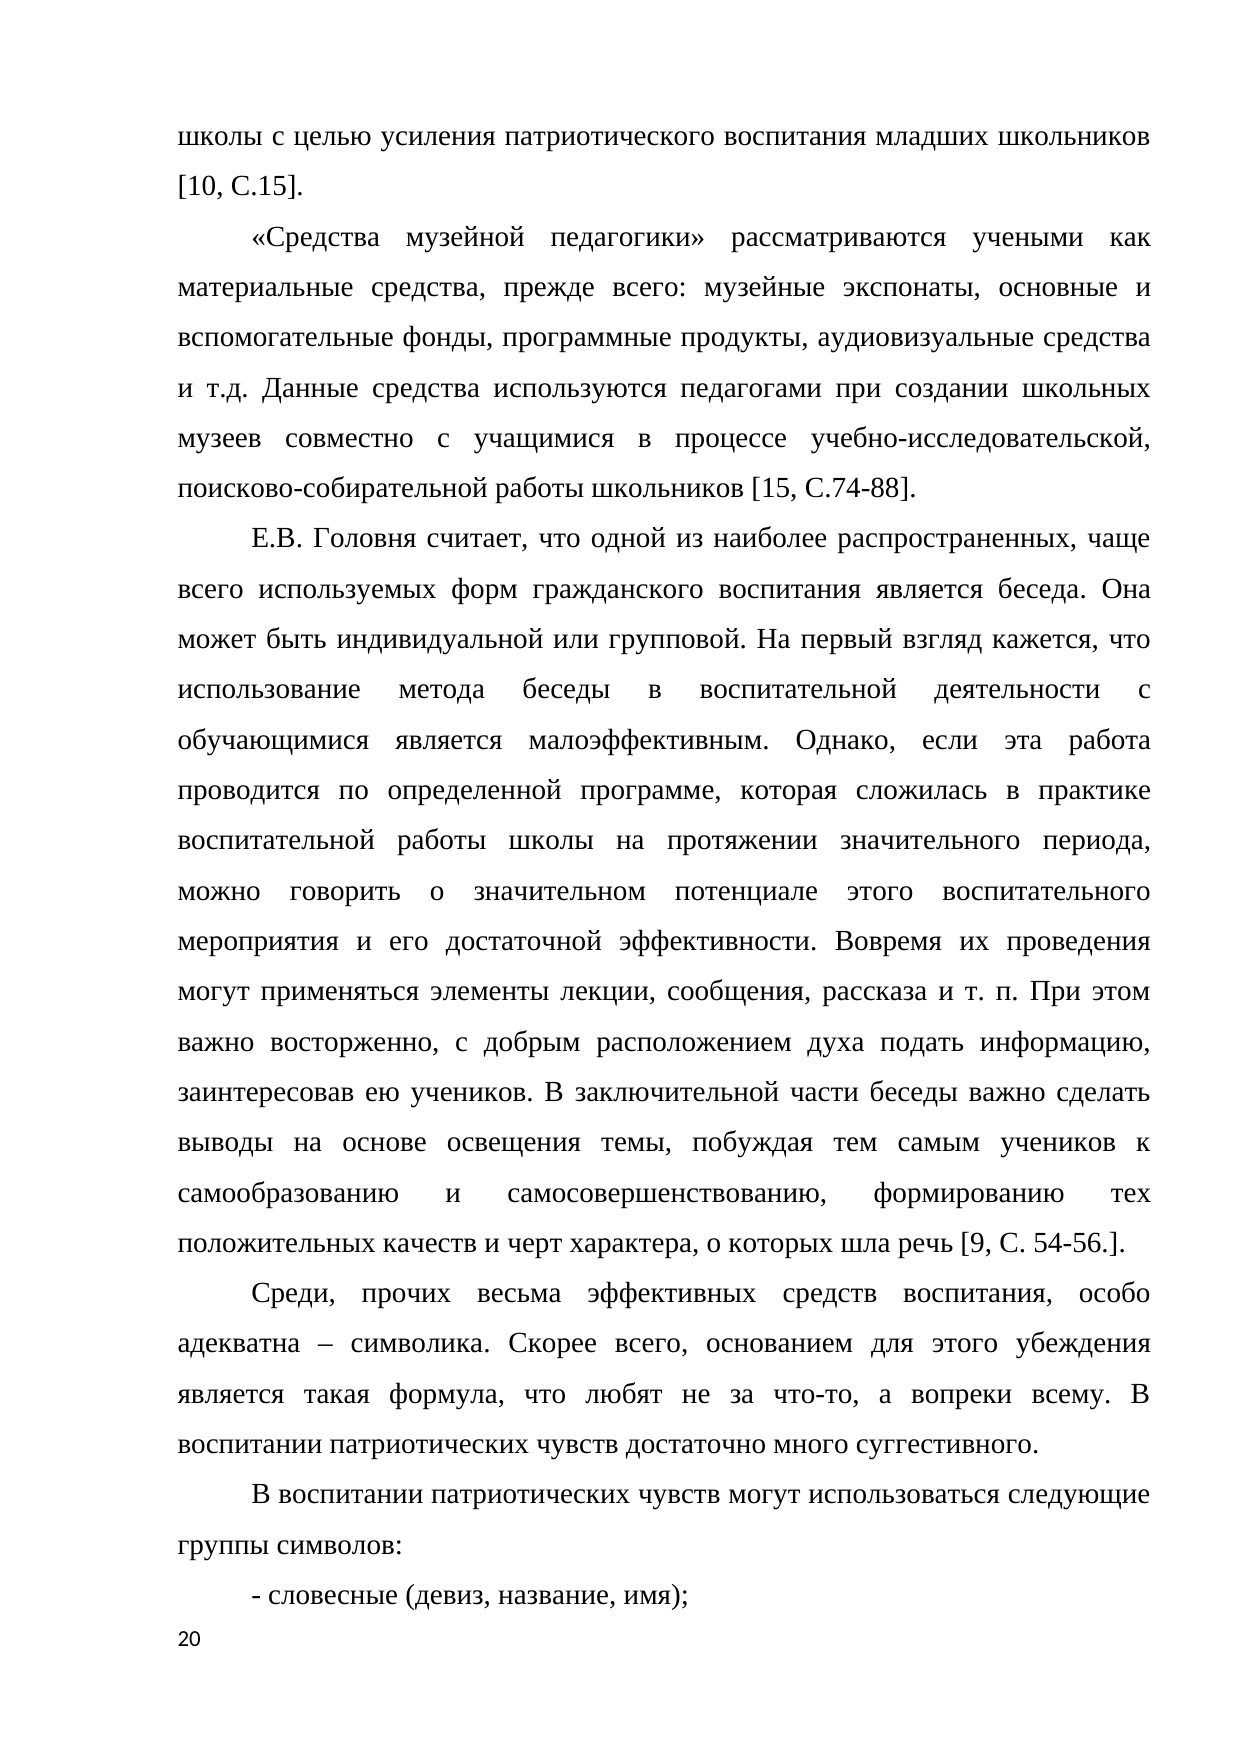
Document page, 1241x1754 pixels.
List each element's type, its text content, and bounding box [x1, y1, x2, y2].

text В воспитании патриотических чувств могут использоваться следующие группы символов: [177, 1477, 1152, 1560]
text Е.В. Головня считает, что одной из наиболее распространенных, чаще всего используемых форм гражданского воспитания является беседа. Она может быть индивидуальной или групповой. На первый взгляд кажется, что использование метода беседы в воспитательной деятельности с обучающимися является малоэффективным. Однако, если эта работа проводится по определенной программе, которая сложилась в практике воспитательной работы школы на протяжении значительного периода, можно говорить о значительном потенциале этого воспитательного мероприятия и его достаточной эффективности. Вовремя их проведения могут применяться элементы лекции, сообщения, рассказа и т. п. При этом важно восторженно, с добрым расположением духа подать информацию, заинтересовав ею учеников. В заключительной части беседы важно сделать выводы на основе освещения темы, побуждая тем самым учеников к самообразованию и самосовершенствованию, формированию тех положительных качеств и черт характера, о которых шла речь [9, С. 54-56.]. [177, 521, 1152, 1258]
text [177, 118, 1152, 202]
text «Средства музейной педагогики» рассматриваются учеными как материальные средства, прежде всего: музейные экспонаты, основные и вспомогательные фонды, программные продукты, аудиовизуальные средства и т.д. Данные средства используются педагогами при создании школьных музеев совместно с учащимися в процессе учебно-исследовательской, поисково-собирательной работы школьников [15, С.74-88]. [177, 219, 1152, 504]
text - словесные (девиз, название, имя); [177, 1577, 1152, 1611]
text Среди, прочих весьма эффективных средств воспитания, особо адекватна – символика. Скорее всего, основанием для этого убеждения является такая формула, что любят не за что-то, а вопреки всему. В воспитании патриотических чувств достаточно много суггестивного. [177, 1275, 1152, 1460]
